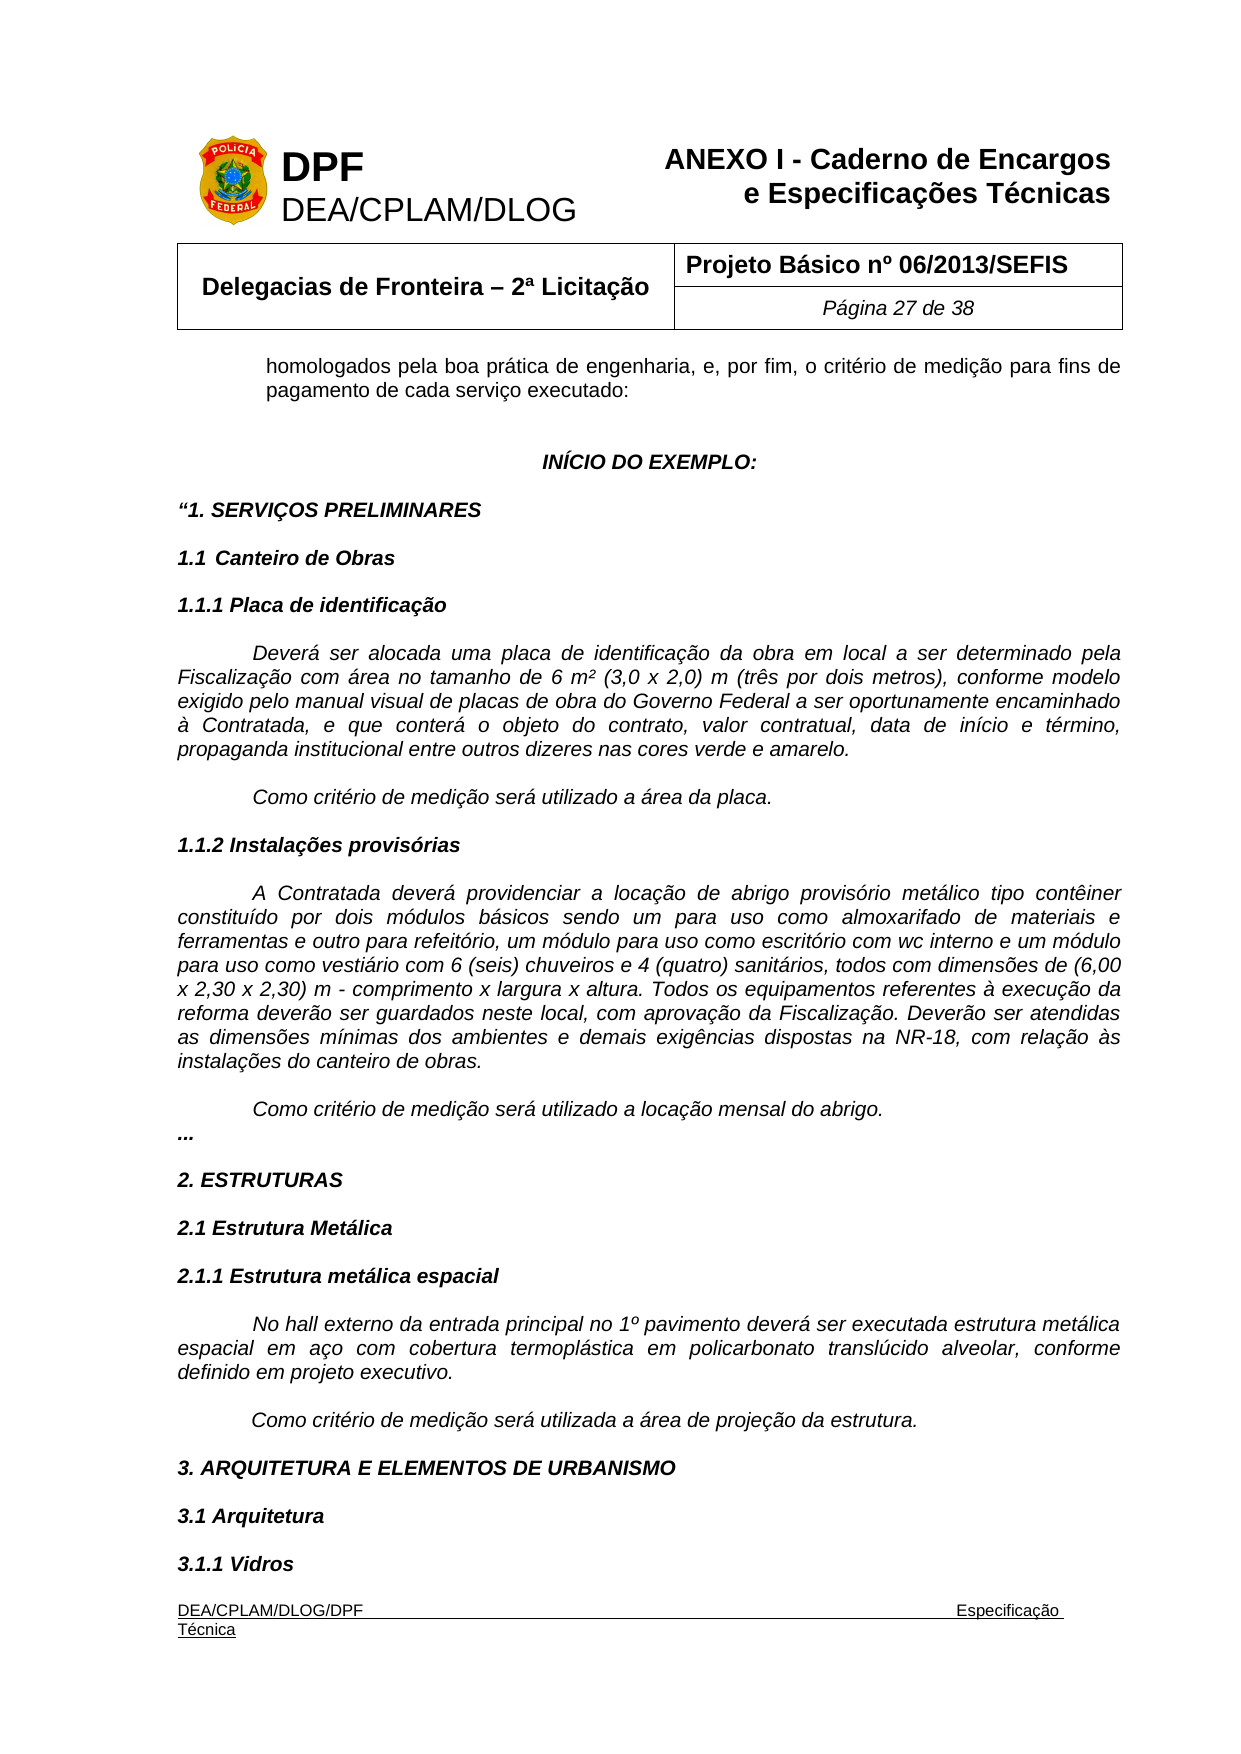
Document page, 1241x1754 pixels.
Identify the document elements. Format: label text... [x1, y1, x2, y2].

text 2. ESTRUTURAS [177, 1168, 1122, 1192]
text “1. SERVIÇOS PRELIMINARES [177, 497, 1122, 521]
text ... [177, 1120, 1122, 1144]
text 3.1.1 Vidros [177, 1552, 1122, 1576]
text 1.1.1 Placa de identificação [177, 593, 1122, 617]
text 2.1 Estrutura Metálica [177, 1216, 1122, 1240]
text Deverá ser alocada uma placa de identificação da obra em local a ser determinado pela Fiscalização com área no tamanho de 6 m² (3,0 x 2,0) m (três por dois metros), conforme modelo exigido pelo manual visual de placas de obra do Governo Federal a ser oportunamente encaminhado à Contratada, e que conterá o objeto do contrato, valor contratual, data de início e término, propaganda institucional entre outros dizeres nas cores verde e amarelo. [177, 641, 1122, 761]
text 1.1.2 Instalações provisórias [177, 833, 1122, 857]
list Canteiro de Obras [177, 545, 1122, 569]
text No hall externo da entrada principal no 1º pavimento deverá ser executada estrutura metálica espacial em aço com cobertura termoplástica em policarbonato translúcido alveolar, conforme definido em projeto executivo. [177, 1312, 1122, 1384]
text Como critério de medição será utilizado a locação mensal do abrigo. [177, 1096, 1122, 1120]
picture [198, 133, 269, 226]
text INÍCIO DO EXEMPLO: [177, 449, 1122, 473]
text 2.1.1 Estrutura metálica espacial [177, 1264, 1122, 1288]
text Como critério de medição será utilizada a área de projeção da estrutura. [177, 1408, 1122, 1432]
text 3.1 Arquitetura [177, 1504, 1122, 1528]
text A Contratada deverá providenciar a locação de abrigo provisório metálico tipo contêiner constituído por dois módulos básicos sendo um para uso como almoxarifado de materiais e ferramentas e outro para refeitório, um módulo para uso como escritório com wc interno e um módulo para uso como vestiário com 6 (seis) chuveiros e 4 (quatro) sanitários, todos com dimensões de (6,00 x 2,30 x 2,30) m - comprimento x largura x altura. Todos os equipamentos referentes à execução da reforma deverão ser guardados neste local, com aprovação da Fiscalização. Deverão ser atendidas as dimensões mínimas dos ambientes e demais exigências dispostas na NR-18, com relação às instalações do canteiro de obras. [177, 881, 1122, 1072]
text Como critério de medição será utilizado a área da placa. [177, 785, 1122, 809]
text 3. ARQUITETURA E ELEMENTOS DE URBANISMO [177, 1456, 1122, 1480]
